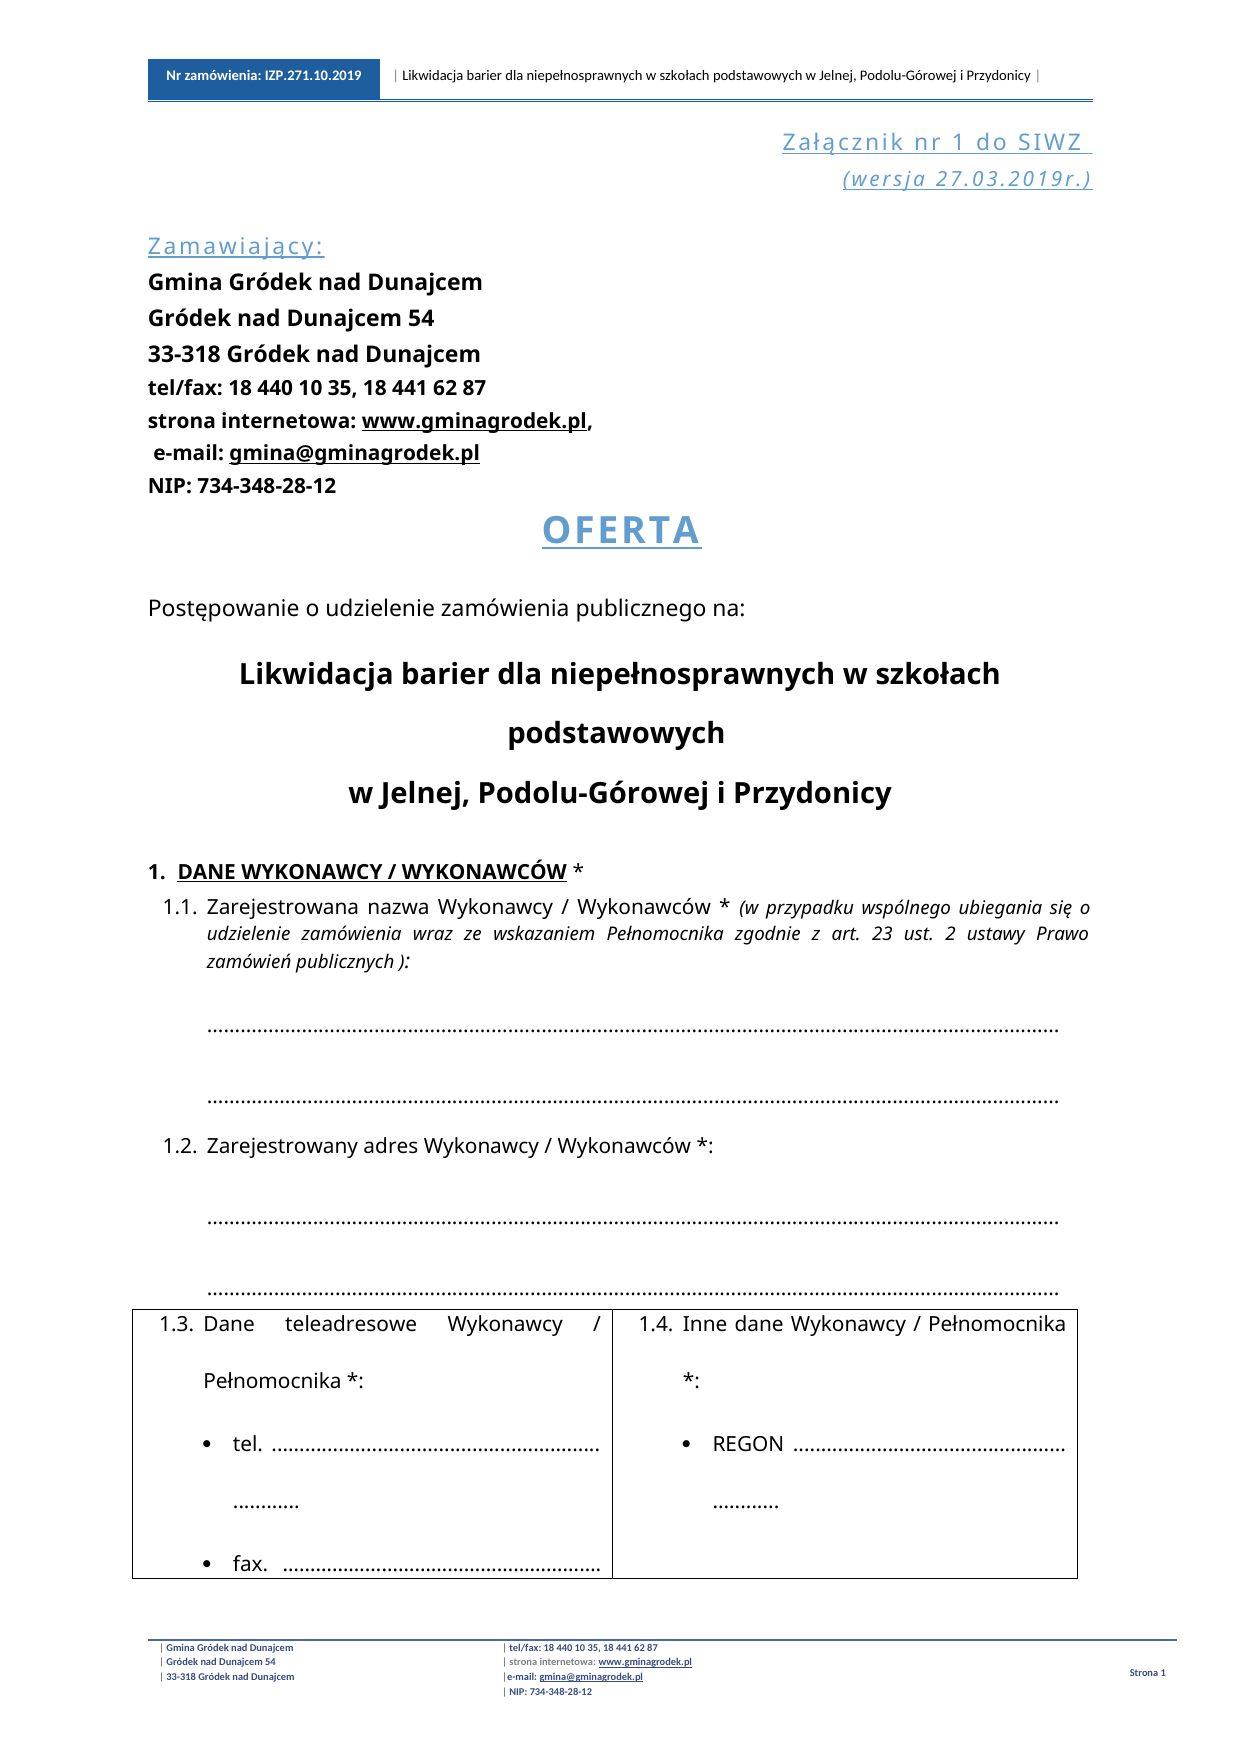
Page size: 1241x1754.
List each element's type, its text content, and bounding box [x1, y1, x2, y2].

list Zarejestrowany adres Wykonawcy / Wykonawców *: [162, 1131, 1093, 1159]
list Zarejestrowana nazwa Wykonawcy / Wykonawców * (w przypadku wspólnego ubiegania się o udzielenie zamówienia wraz ze wskazaniem Pełnomocnika zgodnie z art. 23 ust. 2 ustawy Prawo zamówień publicznych ): [162, 892, 1093, 975]
list DANE WYKONAWCY / WYKONAWCÓW * [148, 857, 1093, 885]
text ......................................................................................................................................................... [207, 1202, 1093, 1230]
subtitle Załącznik nr 1 do SIWZ (wersja 27.03.2019r.) [148, 126, 1093, 193]
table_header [613, 1310, 1077, 1578]
text ......................................................................................................................................................... [207, 1081, 1093, 1110]
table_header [133, 1310, 612, 1578]
text Postępowanie o udzielenie zamówienia publicznego na: [148, 592, 1093, 624]
text ......................................................................................................................................................... [207, 1010, 1093, 1039]
text Likwidacja barier dla niepełnosprawnych w szkołach podstawowych w Jelnej, Podolu-Górowej i Przydonicy [148, 653, 1093, 812]
subtitle Zamawiający: Gmina Gródek nad Dunajcem Gródek nad Dunajcem 54 33-318 Gródek nad Dunajcem tel/fax: 18 440 10 35, 18 441 62 87 strona internetowa: www.gminagrodek.pl, e-mail: gmina@gminagrodek.pl NIP: 734-348-28-12 [148, 230, 1093, 499]
subtitle OFERTA [148, 504, 1093, 555]
text ......................................................................................................................................................... [207, 1273, 1093, 1301]
